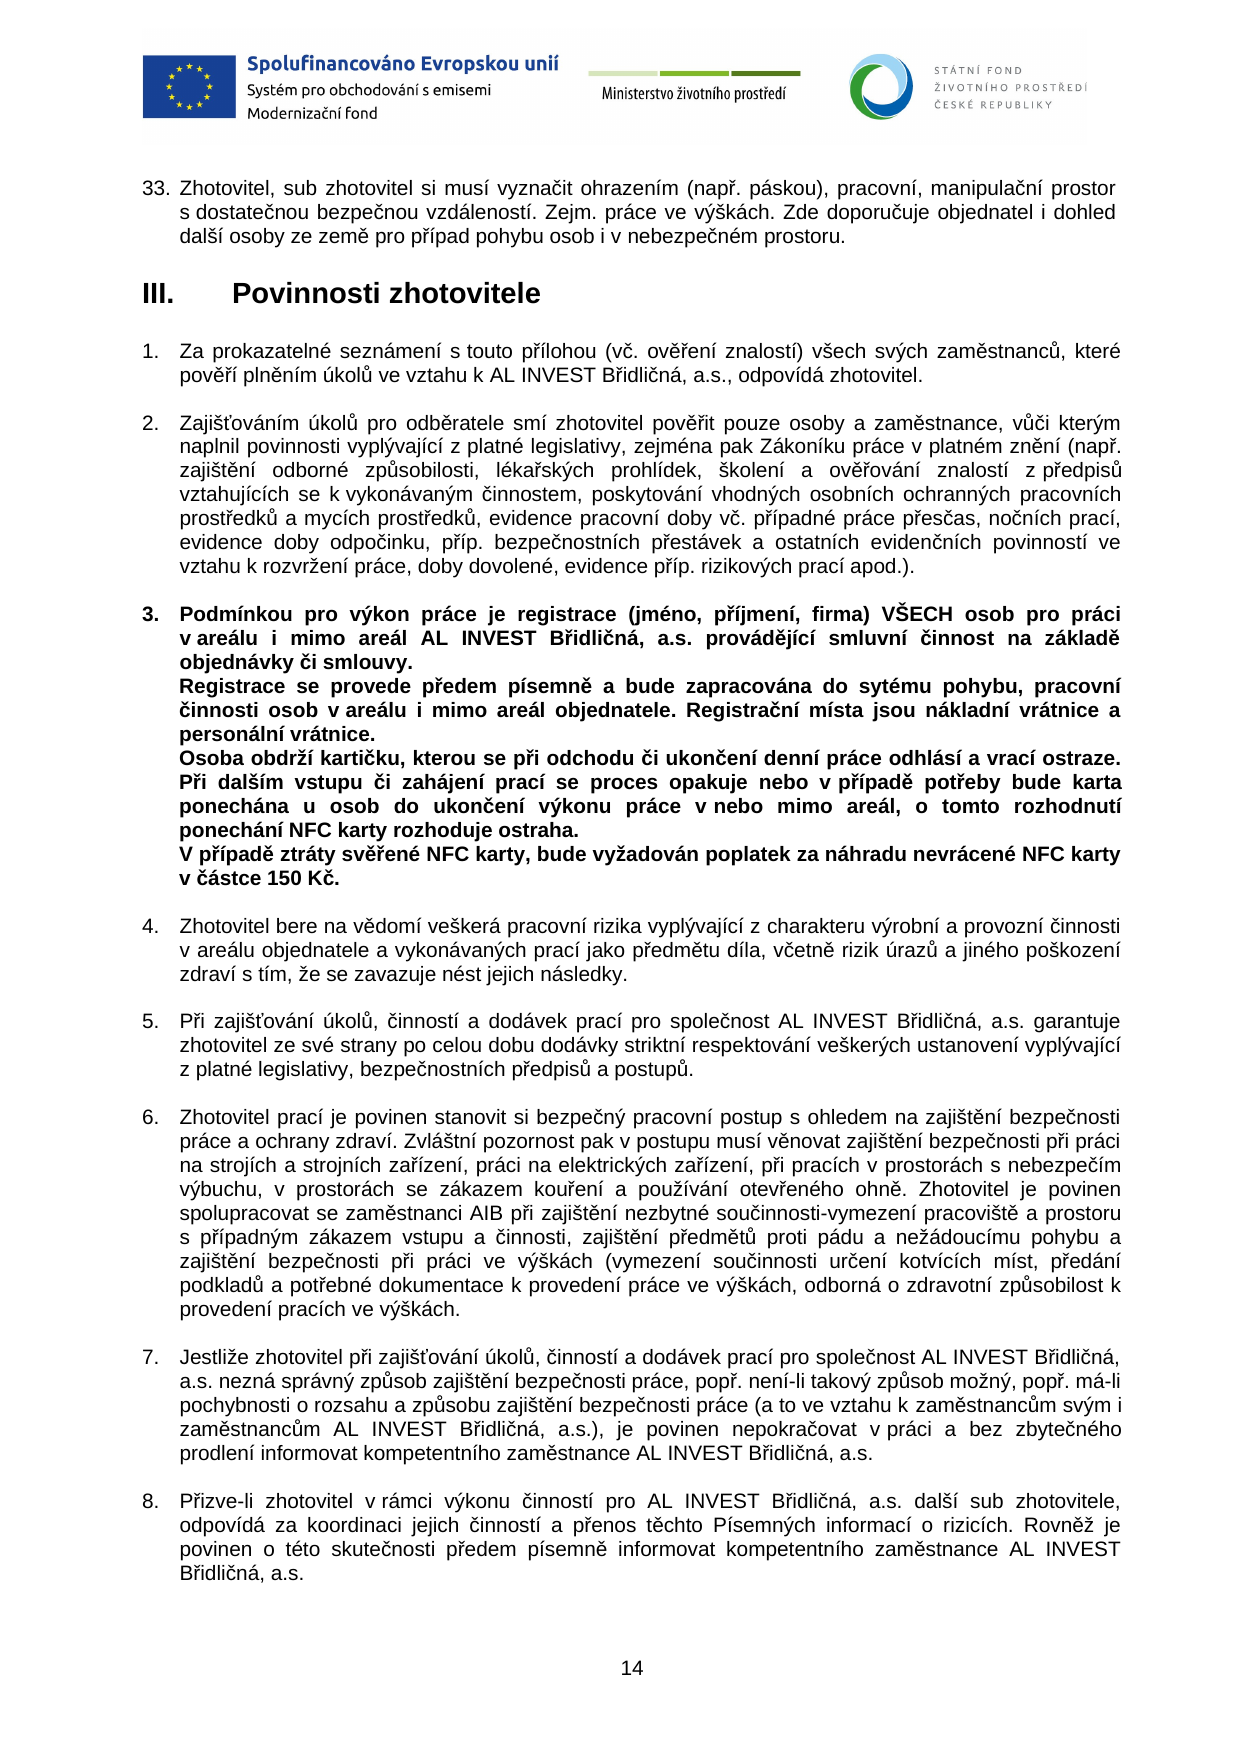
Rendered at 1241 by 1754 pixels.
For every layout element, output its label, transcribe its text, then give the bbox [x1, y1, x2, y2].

list Podmínkou pro výkon práce je registrace (jméno, příjmení, firma) VŠECH osob pro práci v areálu i mimo areál AL INVEST Břidličná, a.s. provádějící smluvní činnost na základě objednávky či smlouvy. [142, 602, 1122, 674]
list Přizve-li zhotovitel v rámci výkonu činností pro AL INVEST Břidličná, a.s. další sub zhotovitele, odpovídá za koordinaci jejich činností a přenos těchto Písemných informací o rizicích. Rovněž je povinen o této skutečnosti předem písemně informovat kompetentního zaměstnance AL INVEST Břidličná, a.s. [142, 1488, 1122, 1584]
list Jestliže zhotovitel při zajišťování úkolů, činností a dodávek prací pro společnost AL INVEST Břidličná, a.s. nezná správný způsob zajištění bezpečnosti práce, popř. není-li takový způsob možný, popř. má-li pochybnosti o rozsahu a způsobu zajištění bezpečnosti práce (a to ve vztahu k zaměstnancům svým i zaměstnancům AL INVEST Břidličná, a.s.), je povinen nepokračovat v práci a bez zbytečného prodlení informovat kompetentního zaměstnance AL INVEST Břidličná, a.s. [142, 1345, 1122, 1464]
list Zhotovitel, sub zhotovitel si musí vyznačit ohrazením (např. páskou), pracovní, manipulační prostor s dostatečnou bezpečnou vzdáleností. Zejm. práce ve výškách. Zde doporučuje objednatel i dohled další osoby ze země pro případ pohybu osob i v nebezpečném prostoru. [142, 176, 1117, 247]
text Osoba obdrží kartičku, kterou se při odchodu či ukončení denní práce odhlásí a vrací ostraze. Při dalším vstupu či zahájení prací se proces opakuje nebo v případě potřeby bude karta ponechána u osob do ukončení výkonu práce v nebo mimo areál, o tomto rozhodnutí ponechání NFC karty rozhoduje ostraha. [179, 746, 1122, 842]
list Za prokazatelné seznámení s touto přílohou (vč. ověření znalostí) všech svých zaměstnanců, které pověří plněním úkolů ve vztahu k AL INVEST Břidličná, a.s., odpovídá zhotovitel. [142, 338, 1122, 386]
list Zhotovitel prací je povinen stanovit si bezpečný pracovní postup s ohledem na zajištění bezpečnosti práce a ochrany zdraví. Zvláštní pozornost pak v postupu musí věnovat zajištění bezpečnosti při práci na strojích a strojních zařízení, práci na elektrických zařízení, při pracích v prostorách s nebezpečím výbuchu, v prostorách se zákazem kouření a používání otevřeného ohně. Zhotovitel je povinen spolupracovat se zaměstnanci AIB při zajištění nezbytné součinnosti-vymezení pracoviště a prostoru s případným zákazem vstupu a činnosti, zajištění předmětů proti pádu a nežádoucímu pohybu a zajištění bezpečnosti při práci ve výškách (vymezení součinnosti určení kotvících míst, předání podkladů a potřebné dokumentace k provedení práce ve výškách, odborná o zdravotní způsobilost k provedení pracích ve výškách. [142, 1105, 1122, 1321]
text Registrace se provede předem písemně a bude zapracována do sytému pohybu, pracovní činnosti osob v areálu i mimo areál objednatele. Registrační místa jsou nákladní vrátnice a personální vrátnice. [179, 674, 1122, 746]
list Zhotovitel bere na vědomí veškerá pracovní rizika vyplývající z charakteru výrobní a provozní činnosti v areálu objednatele a vykonávaných prací jako předmětu díla, včetně rizik úrazů a jiného poškození zdraví s tím, že se zavazuje nést jejich následky. [142, 913, 1122, 985]
list Zajišťováním úkolů pro odběratele smí zhotovitel pověřit pouze osoby a zaměstnance, vůči kterým naplnil povinnosti vyplývající z platné legislativy, zejména pak Zákoníku práce v platném znění (např. zajištění odborné způsobilosti, lékařských prohlídek, školení a ověřování znalostí z předpisů vztahujících se k vykonávaným činnostem, poskytování vhodných osobních ochranných pracovních prostředků a mycích prostředků, evidence pracovní doby vč. případné práce přesčas, nočních prací, evidence doby odpočinku, příp. bezpečnostních přestávek a ostatních evidenčních povinností ve vztahu k rozvržení práce, doby dovolené, evidence příp. rizikových prací apod.). [142, 410, 1122, 578]
list Povinnosti zhotovitele [142, 276, 1122, 310]
picture [141, 28, 1087, 145]
list Při zajišťování úkolů, činností a dodávek prací pro společnost AL INVEST Břidličná, a.s. garantuje zhotovitel ze své strany po celou dobu dodávky striktní respektování veškerých ustanovení vyplývající z platné legislativy, bezpečnostních předpisů a postupů. [142, 1009, 1122, 1081]
text V případě ztráty svěřené NFC karty, bude vyžadován poplatek za náhradu nevrácené NFC karty v částce 150 Kč. [179, 842, 1122, 889]
